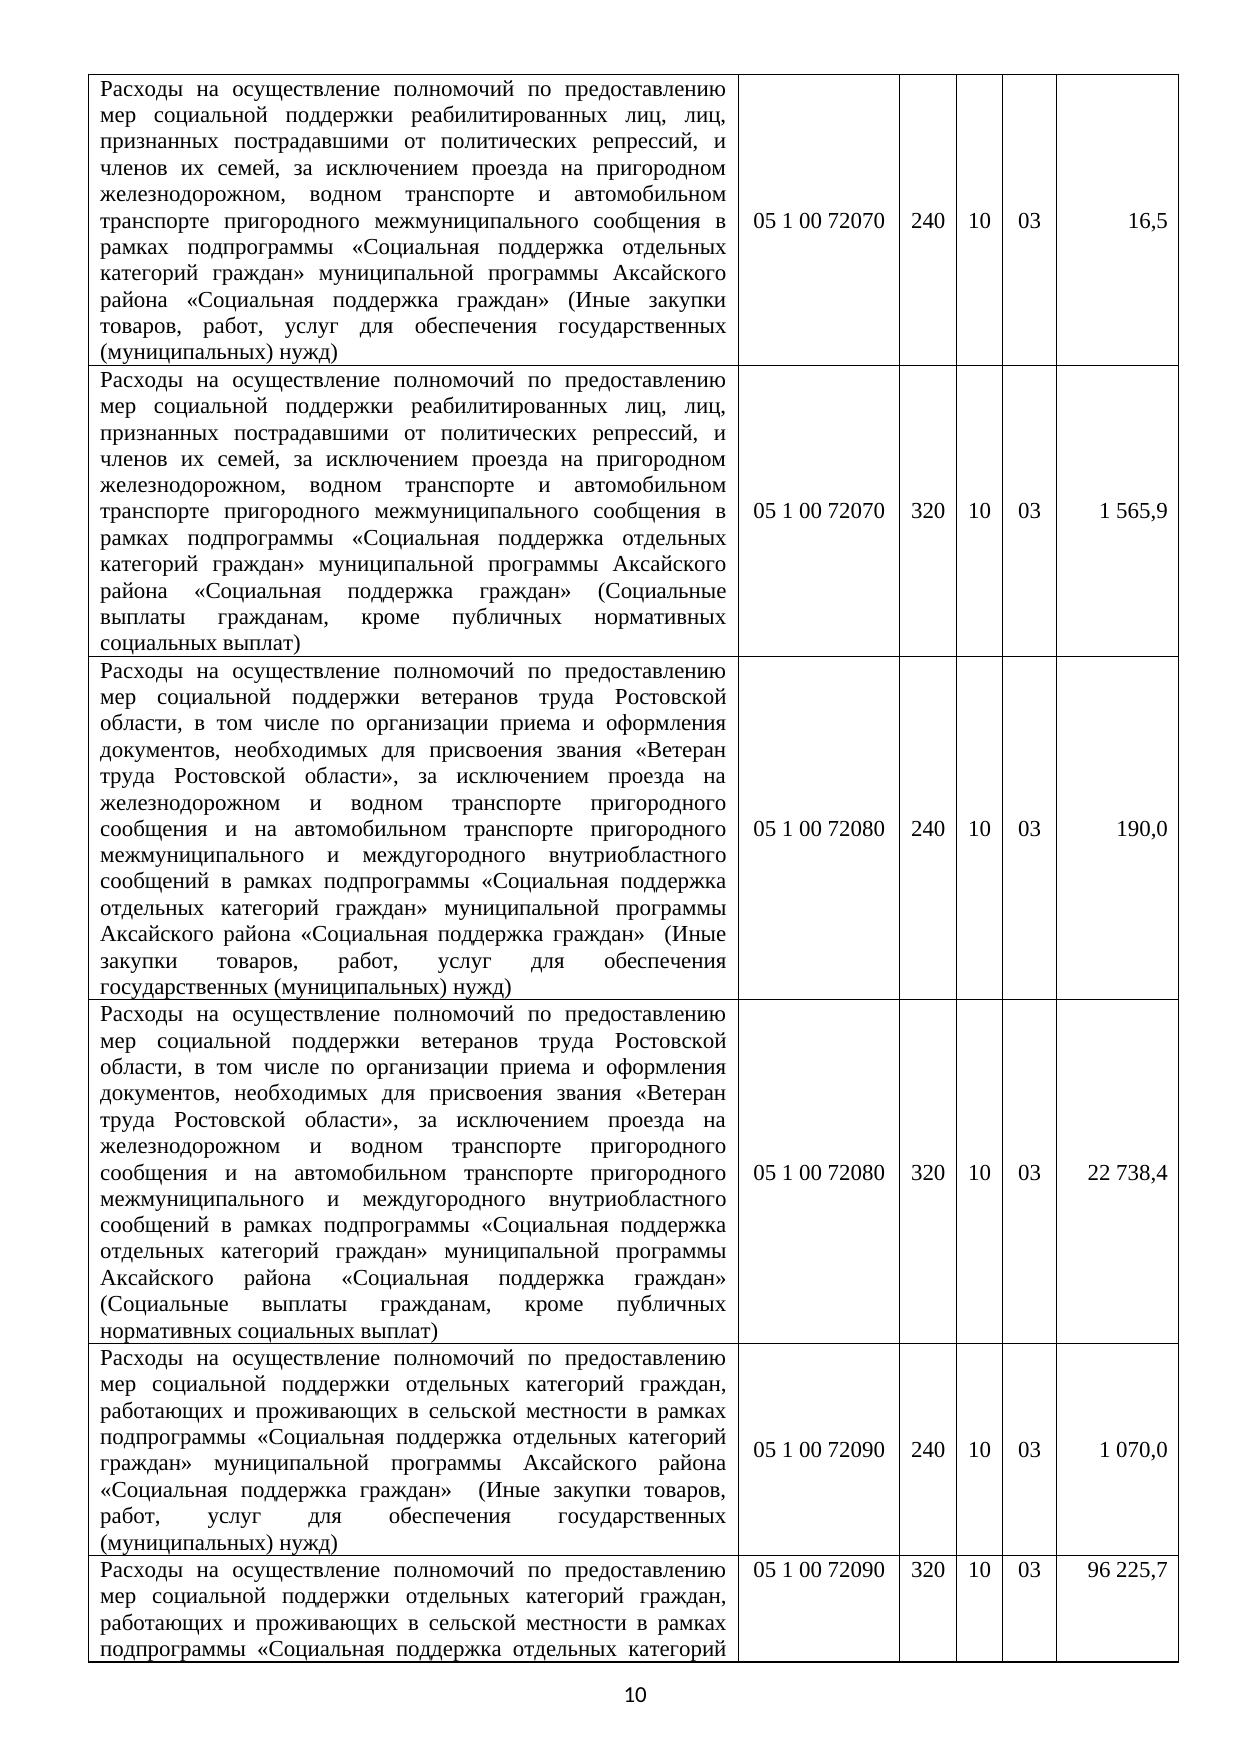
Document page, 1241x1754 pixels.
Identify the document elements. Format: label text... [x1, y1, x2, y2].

table_cell 190,0 [1057, 657, 1178, 999]
table_cell 05 1 00 72080 [739, 657, 899, 999]
table_cell 10 [957, 75, 1002, 365]
table_cell 10 [957, 1556, 1002, 1661]
table_cell 16,5 [1057, 75, 1178, 365]
table_cell 10 [957, 657, 1002, 999]
table_cell 03 [1003, 1556, 1056, 1661]
table_cell 03 [1003, 1000, 1056, 1343]
table_cell 320 [900, 1556, 956, 1661]
table_cell 240 [900, 75, 956, 365]
table_cell 03 [1003, 366, 1056, 656]
table_cell Расходы на осуществление полномочий по предоставлению мер социальной поддержки реабилитированных лиц, лиц, признанных пострадавшими от политических репрессий, и членов их семей, за исключением проезда на пригородном железнодорожном, водном транспорте и автомобильном транспорте пригородного межмуниципального сообщения в рамках подпрограммы «Социальная поддержка отдельных категорий граждан» муниципальной программы Аксайского района «Социальная поддержка граждан» (Социальные выплаты гражданам, кроме публичных нормативных социальных выплат) [89, 366, 738, 656]
table_cell 05 1 00 72090 [739, 1344, 899, 1555]
table_cell 05 1 00 72080 [739, 1000, 899, 1343]
table_cell 96 225,7 [1057, 1556, 1178, 1661]
table_cell Расходы на осуществление полномочий по предоставлению мер социальной поддержки отдельных категорий граждан, работающих и проживающих в сельской местности в рамках подпрограммы «Социальная поддержка отдельных категорий граждан» муниципальной программы Аксайского района «Социальная поддержка граждан» (Иные закупки товаров, работ, услуг для обеспечения государственных (муниципальных) нужд) [89, 1344, 738, 1555]
table_cell 10 [957, 1000, 1002, 1343]
table_cell Расходы на осуществление полномочий по предоставлению мер социальной поддержки ветеранов труда Ростовской области, в том числе по организации приема и оформления документов, необходимых для присвоения звания «Ветеран труда Ростовской области», за исключением проезда на железнодорожном и водном транспорте пригородного сообщения и на автомобильном транспорте пригородного межмуниципального и междугородного внутриобластного сообщений в рамках подпрограммы «Социальная поддержка отдельных категорий граждан» муниципальной программы Аксайского района «Социальная поддержка граждан» (Иные закупки товаров, работ, услуг для обеспечения государственных (муниципальных) нужд) [89, 657, 738, 999]
table_cell 240 [900, 1344, 956, 1555]
table_cell 03 [1003, 657, 1056, 999]
table_cell 05 1 00 72090 [739, 1556, 899, 1661]
table_cell Расходы на осуществление полномочий по предоставлению мер социальной поддержки реабилитированных лиц, лиц, признанных пострадавшими от политических репрессий, и членов их семей, за исключением проезда на пригородном железнодорожном, водном транспорте и автомобильном транспорте пригородного межмуниципального сообщения в рамках подпрограммы «Социальная поддержка отдельных категорий граждан» муниципальной программы Аксайского района «Социальная поддержка граждан» (Иные закупки товаров, работ, услуг для обеспечения государственных (муниципальных) нужд) [89, 75, 738, 365]
table_cell 1 070,0 [1057, 1344, 1178, 1555]
table_cell 10 [957, 1344, 1002, 1555]
table_cell 03 [1003, 75, 1056, 365]
table_cell Расходы на осуществление полномочий по предоставлению мер социальной поддержки ветеранов труда Ростовской области, в том числе по организации приема и оформления документов, необходимых для присвоения звания «Ветеран труда Ростовской области», за исключением проезда на железнодорожном и водном транспорте пригородного сообщения и на автомобильном транспорте пригородного межмуниципального и междугородного внутриобластного сообщений в рамках подпрограммы «Социальная поддержка отдельных категорий граждан» муниципальной программы Аксайского района «Социальная поддержка граждан» (Социальные выплаты гражданам, кроме публичных нормативных социальных выплат) [89, 1000, 738, 1343]
table_cell 22 738,4 [1057, 1000, 1178, 1343]
table_cell 03 [1003, 1344, 1056, 1555]
table_cell 1 565,9 [1057, 366, 1178, 656]
table_cell 05 1 00 72070 [739, 75, 899, 365]
table_cell 320 [900, 1000, 956, 1343]
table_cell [89, 1556, 738, 1661]
table_cell 320 [900, 366, 956, 656]
table_cell 05 1 00 72070 [739, 366, 899, 656]
table_cell 240 [900, 657, 956, 999]
table_cell 10 [957, 366, 1002, 656]
